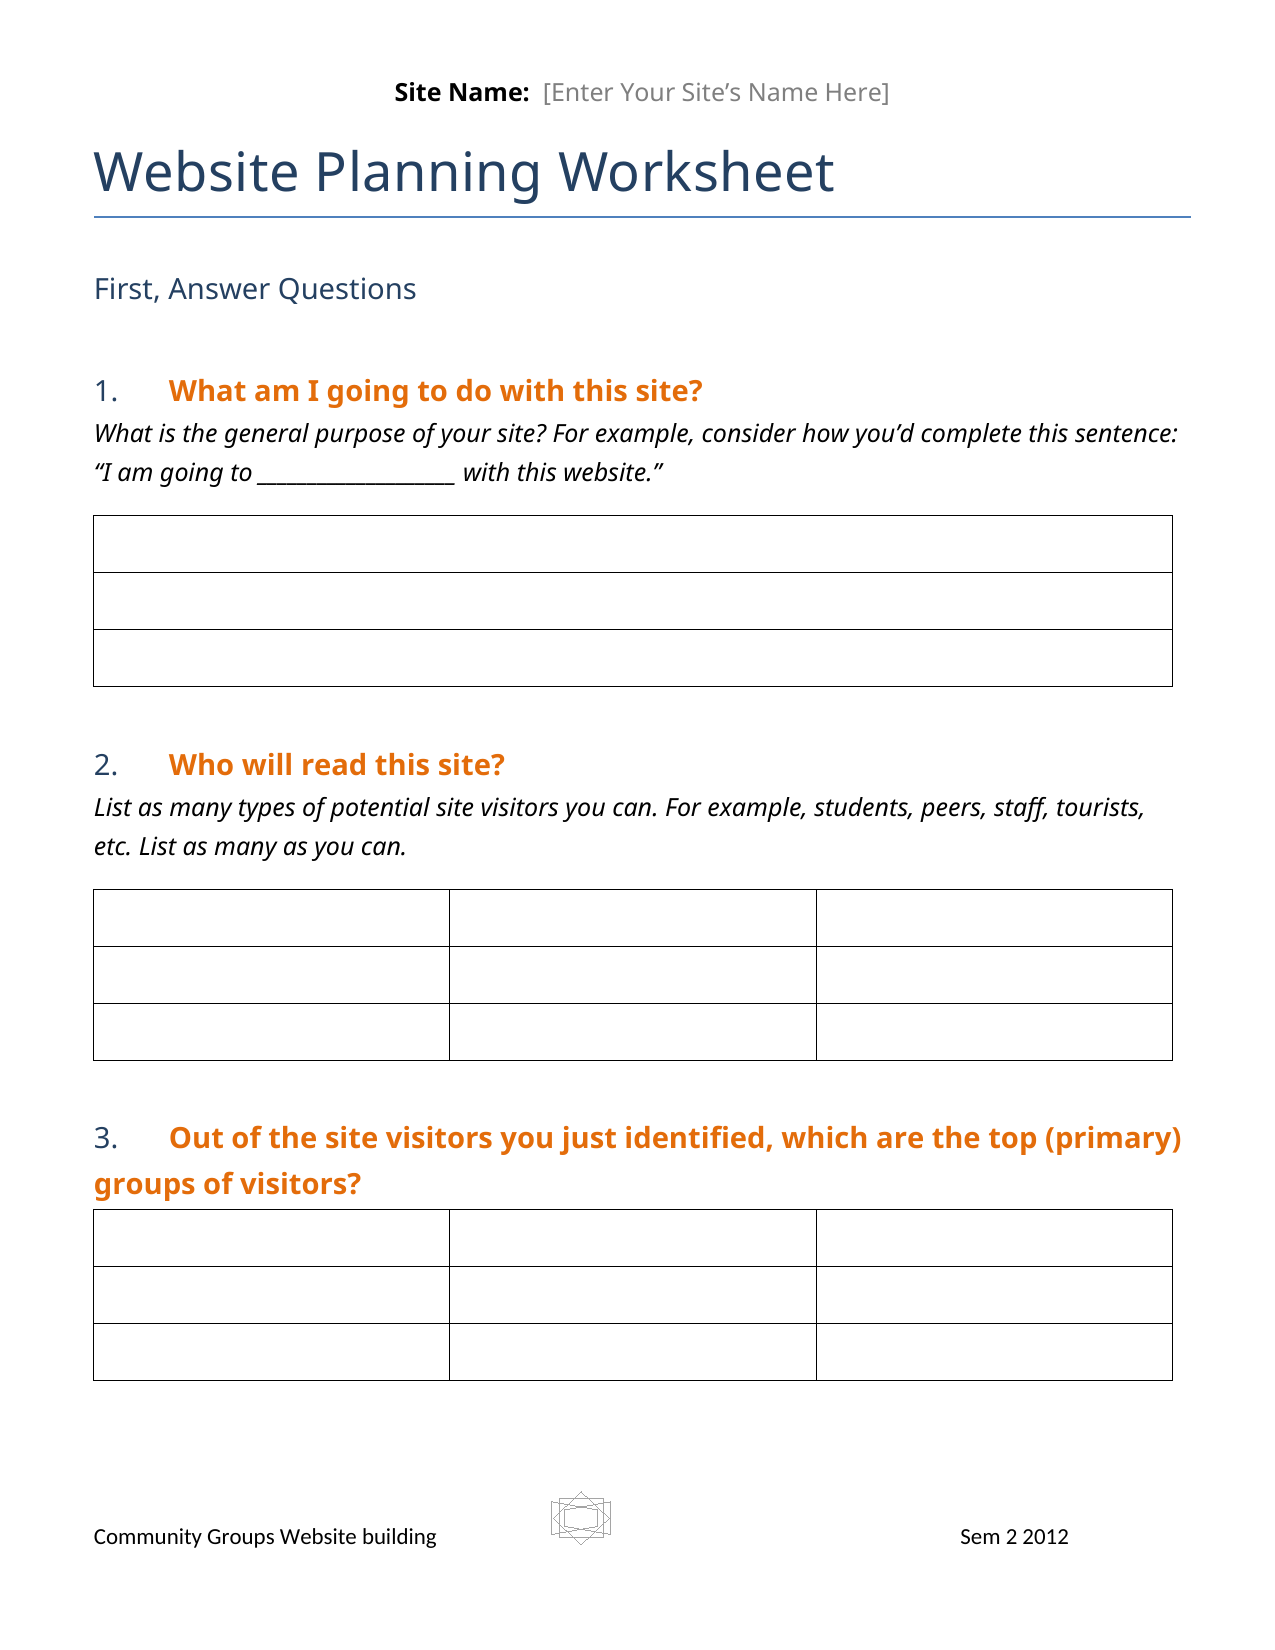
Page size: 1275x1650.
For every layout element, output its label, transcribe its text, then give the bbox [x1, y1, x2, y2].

table_cell [450, 947, 816, 1003]
table_cell [94, 573, 1172, 629]
table_header [94, 516, 1172, 572]
table_cell [817, 1267, 1172, 1323]
subtitle What am I going to do with this site? [94, 370, 1191, 410]
table_cell [94, 947, 449, 1003]
text List as many types of potential site visitors you can. For example, students, peers, staff, tourists, etc. List as many as you can. [94, 789, 1191, 863]
table_cell [94, 1267, 449, 1323]
table_cell [450, 1267, 816, 1323]
title Website Planning Worksheet [94, 134, 1191, 216]
subtitle Who will read this site? [94, 744, 1191, 783]
table_cell [94, 1004, 449, 1059]
subtitle First, Answer Questions [94, 268, 1191, 308]
table_header [817, 1210, 1172, 1266]
table_cell [94, 1324, 449, 1379]
subtitle Out of the site visitors you just identified, which are the top (primary) groups of visitors? [94, 1117, 1191, 1203]
list What is the general purpose of your site? For example, consider how you’d complete this sentence: “I am going to ____________________ with this website.” [94, 416, 1191, 489]
table_header [817, 890, 1172, 946]
table_cell [817, 947, 1172, 1003]
table_header [94, 1210, 449, 1266]
table_header [94, 890, 449, 946]
table_cell [817, 1004, 1172, 1059]
table_cell [817, 1324, 1172, 1379]
table_header [450, 890, 816, 946]
table_header [450, 1210, 816, 1266]
table_cell [450, 1004, 816, 1059]
table_cell [94, 630, 1172, 686]
table_cell [450, 1324, 816, 1379]
